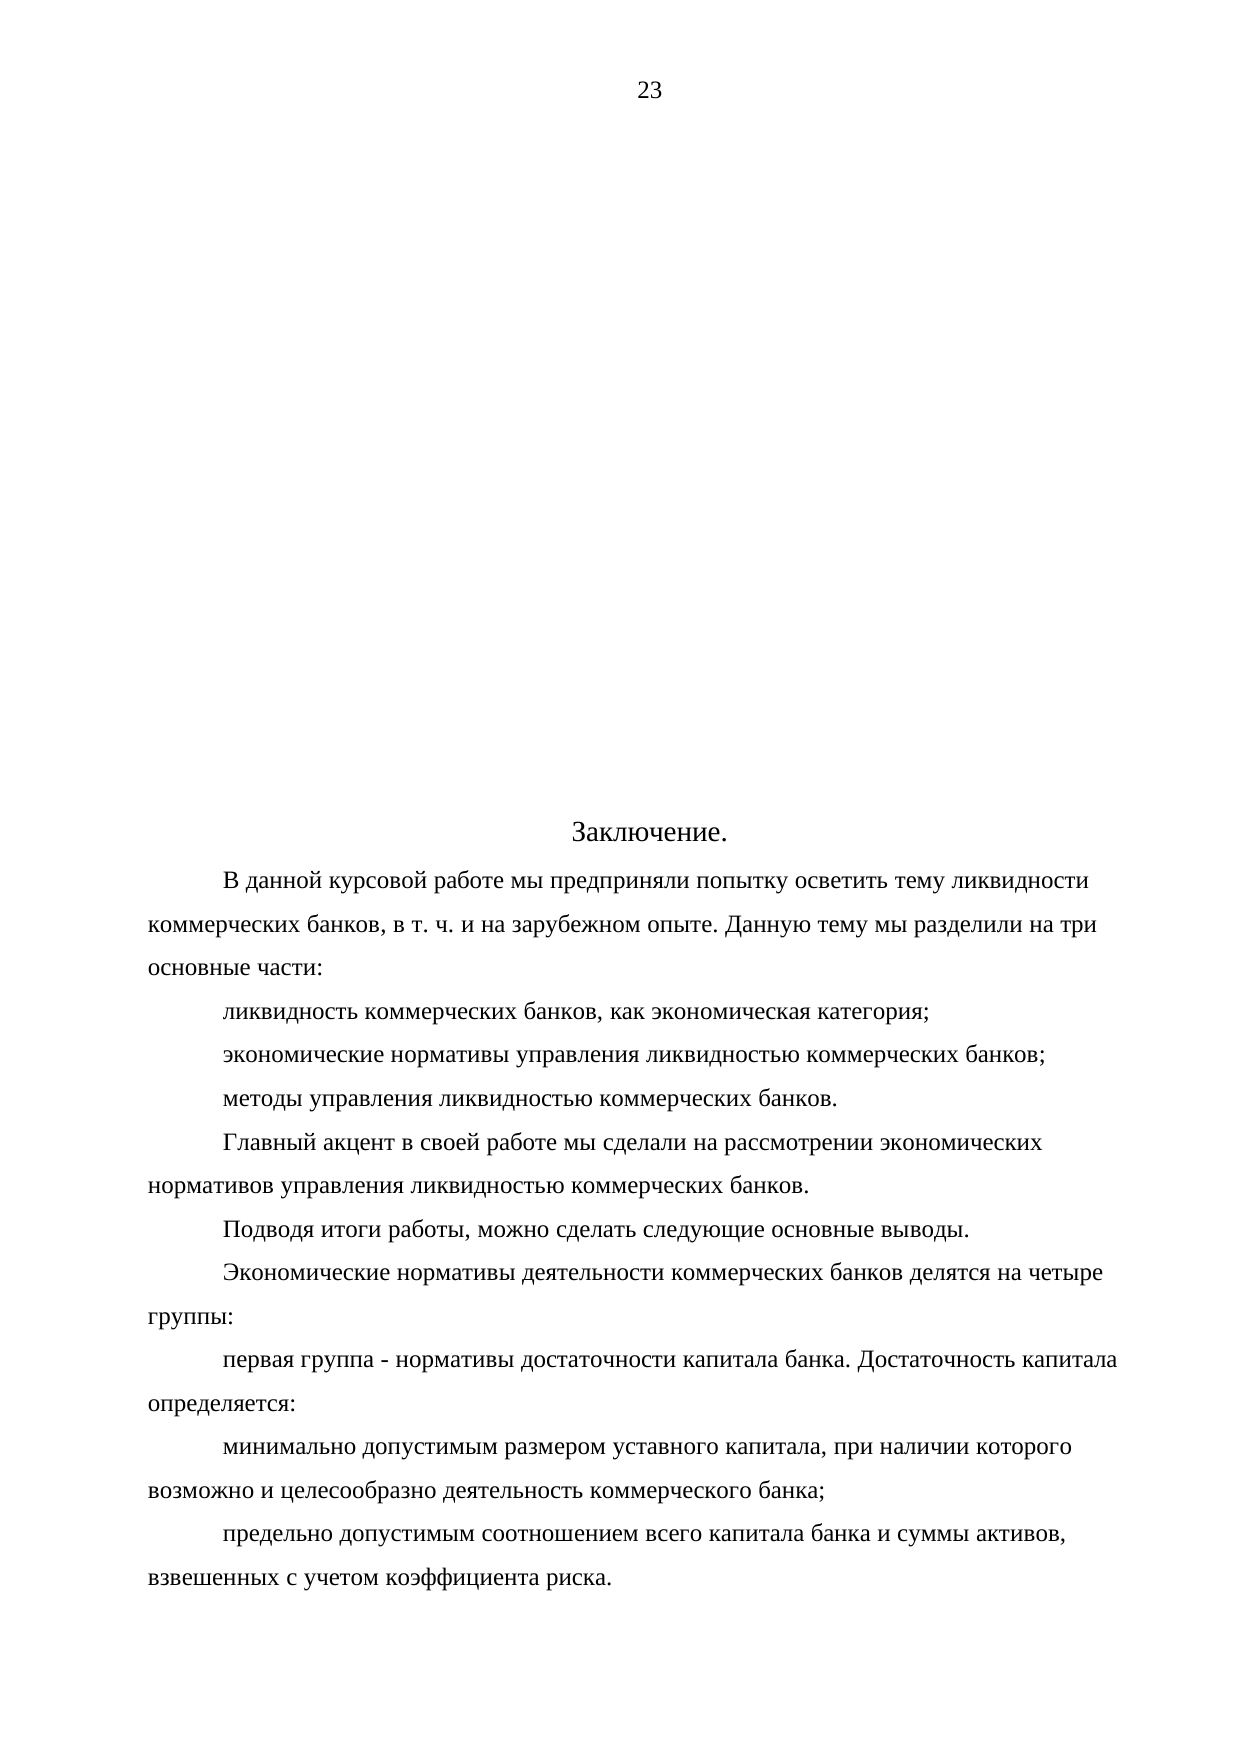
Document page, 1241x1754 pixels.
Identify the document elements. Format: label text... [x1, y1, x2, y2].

text экономические нормативы управления ликвидностью коммерческих банков; [223, 1039, 1152, 1068]
text В данной курсовой работе мы предприняли попытку осветить тему ликвидности коммерческих банков, в т. ч. и на зарубежном опыте. Данную тему мы разделили на три основные части: [148, 865, 1152, 981]
text предельно допустимым соотношением всего капитала банка и суммы активов, взвешенных с учетом коэффициента риска. [148, 1518, 1152, 1591]
text методы управления ликвидностью коммерческих банков. [223, 1083, 1152, 1112]
text Экономические нормативы деятельности коммерческих банков делятся на четыре группы: [148, 1257, 1152, 1329]
text ликвидность коммерческих банков, как экономическая категория; [223, 996, 1152, 1025]
text Главный акцент в своей работе мы сделали на рассмотрении экономических нормативов управления ликвидностью коммерческих банков. [148, 1126, 1152, 1199]
text первая группа - нормативы достаточности капитала банка. Достаточность капитала определяется: [148, 1344, 1152, 1417]
text Заключение. [148, 815, 1152, 848]
text минимально допустимым размером уставного капитала, при наличии которого возможно и целесообразно деятельность коммерческого банка; [148, 1431, 1152, 1504]
text Подводя итоги работы, можно сделать следующие основные выводы. [148, 1213, 1152, 1242]
